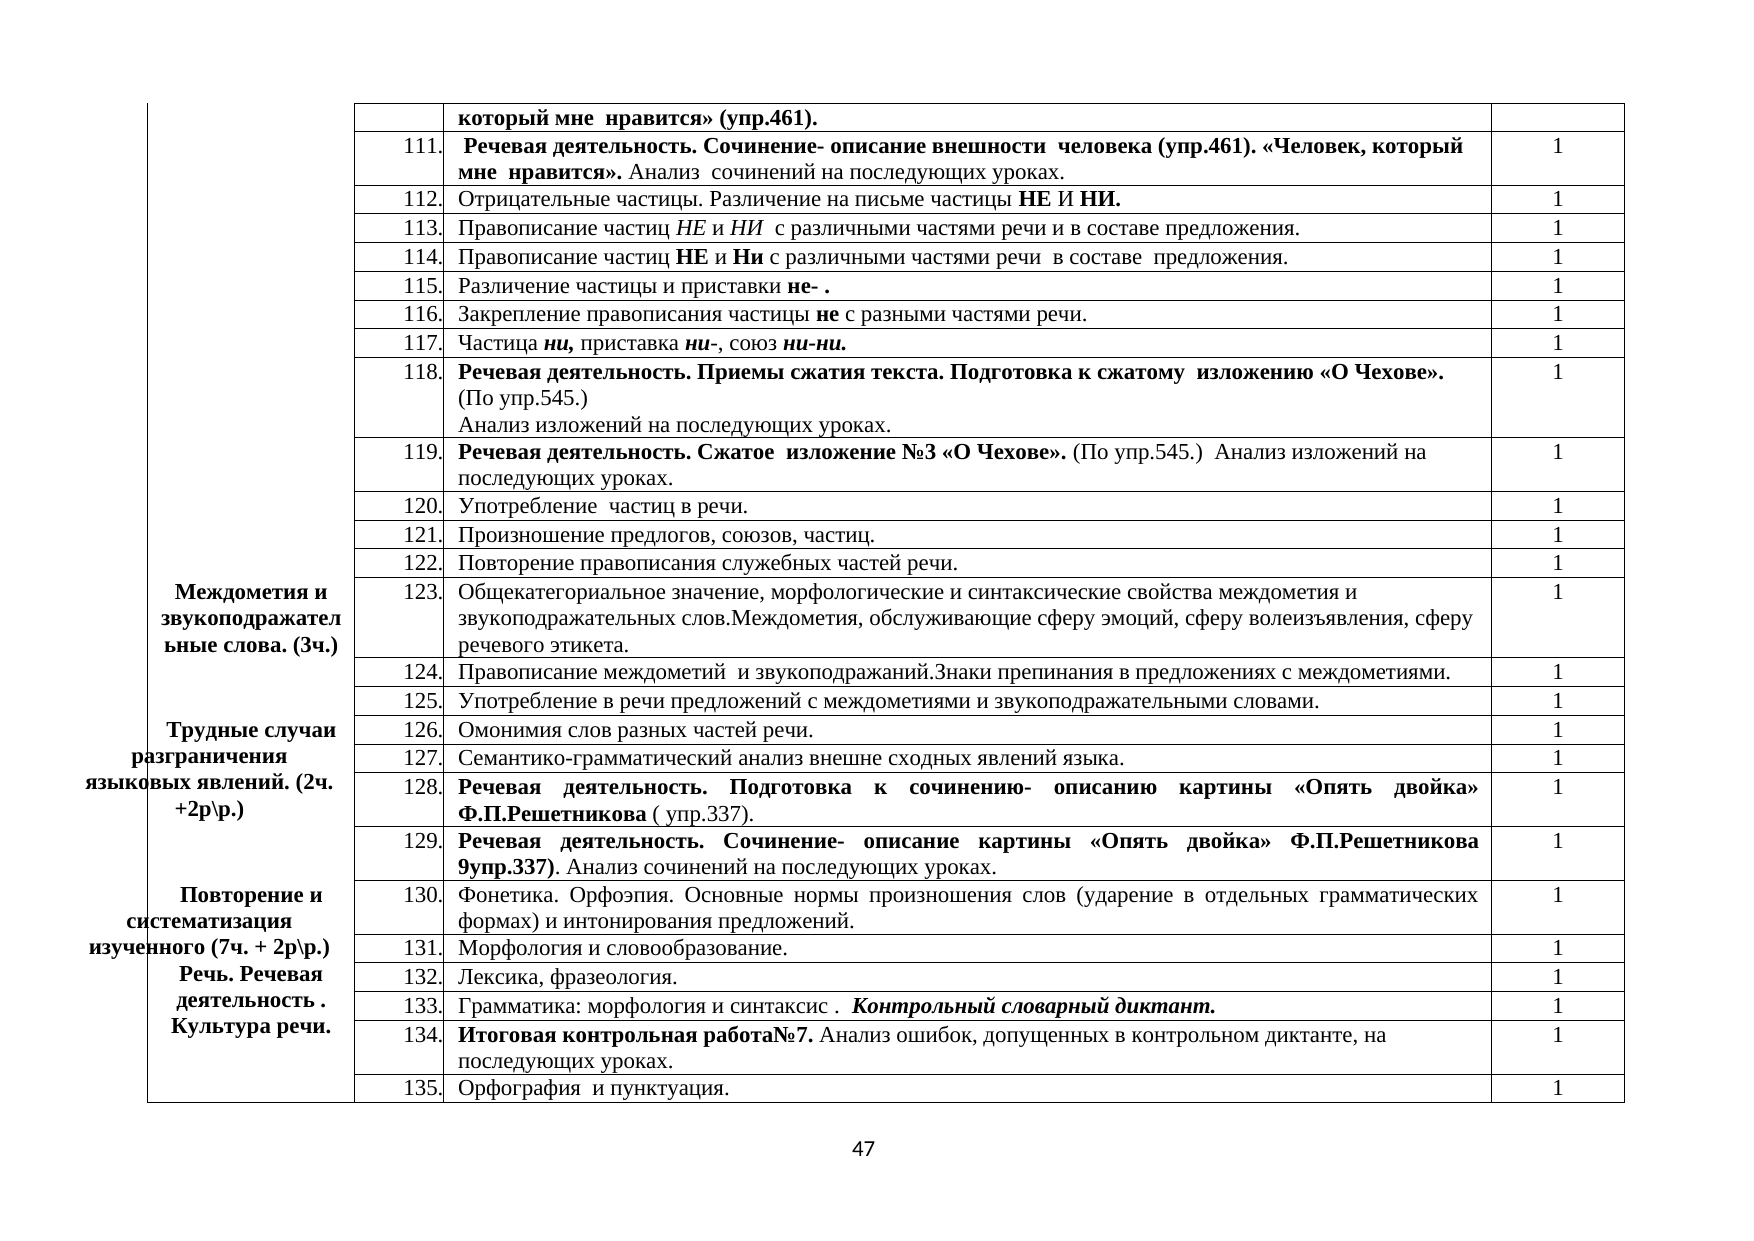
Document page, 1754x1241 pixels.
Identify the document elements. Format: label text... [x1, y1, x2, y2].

table_cell [355, 104, 443, 131]
table_cell 1 [1492, 992, 1624, 1020]
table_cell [444, 104, 1491, 131]
table_cell 1 [1492, 745, 1624, 772]
table_cell 1 [1492, 578, 1624, 657]
table_cell Употребление в речи предложений с междометиями и звукоподражательными словами. [444, 687, 1491, 715]
table_cell [355, 243, 443, 271]
table_cell 1 [1492, 1075, 1624, 1102]
table_cell Повторение и систематизация изученного (7ч. + 2р\р.) Речь. Речевая деятельность . Культура речи. [148, 880, 354, 1102]
table_cell Речевая деятельность. Сочинение- описание внешности человека (упр.461). «Человек, который мне нравится». Анализ сочинений на последующих уроках. [444, 132, 1491, 184]
table_cell [355, 827, 443, 880]
table_cell 1 [1492, 301, 1624, 328]
table_cell 1 [1492, 935, 1624, 962]
table_cell 1 [1492, 104, 1624, 131]
table_cell Правописание частиц НЕ и НИ с различными частями речи и в составе предложения. [444, 214, 1491, 242]
table_cell [355, 881, 443, 933]
table_cell [355, 329, 443, 357]
table_cell Фонетика. Орфоэпия. Основные нормы произношения слов (ударение в отдельных грамматических формах) и интонирования предложений. [444, 881, 1491, 933]
table_cell Общекатегориальное значение, морфологические и синтаксические свойства междометия и звукоподражательных слов.Междометия, обслуживающие сферу эмоций, сферу волеизъявления, сферу речевого этикета. [444, 578, 1491, 657]
table_cell Речевая деятельность. Подготовка к сочинению- описанию картины «Опять двойка» Ф.П.Решетникова ( упр.337). [444, 773, 1491, 826]
table_cell Семантико-грамматический анализ внешне сходных явлений языка. [444, 745, 1491, 772]
table_cell [355, 438, 443, 491]
table_cell Речевая деятельность. Приемы сжатия текста. Подготовка к сжатому изложению «О Чехове». (По упр.545.) Анализ изложений на последующих уроках. [444, 358, 1491, 437]
table_cell [355, 992, 443, 1020]
table_cell Речевая деятельность. Сжатое изложение №3 «О Чехове». (По упр.545.) Анализ изложений на последующих уроках. [444, 438, 1491, 491]
table_cell Трудные случаи разграничения языковых явлений. (2ч. +2р\р.) [148, 715, 354, 880]
table_cell 1 [1492, 881, 1624, 933]
table_cell [355, 578, 443, 657]
table_cell [355, 214, 443, 242]
table_cell [355, 687, 443, 715]
table_cell Междометия и звукоподражательные слова. (3ч.) [148, 577, 354, 715]
table_cell Грамматика: морфология и синтаксис . Контрольный словарный диктант. [444, 992, 1491, 1020]
table_cell 1 [1492, 358, 1624, 437]
table_cell Повторение правописания служебных частей речи. [444, 549, 1491, 577]
table_cell 1 [1492, 214, 1624, 242]
table_cell 1 [1492, 438, 1624, 491]
table_cell [355, 301, 443, 328]
table_cell 1 [1492, 827, 1624, 880]
table_cell 1 [1492, 687, 1624, 715]
table_cell [355, 963, 443, 991]
table_cell 1 [1492, 716, 1624, 743]
table_cell 1 [1492, 186, 1624, 213]
table_cell [355, 272, 443, 299]
table_cell 1 [1492, 773, 1624, 826]
table_cell [355, 1021, 443, 1073]
table_cell 1 [1492, 132, 1624, 184]
table_cell [355, 492, 443, 519]
table_cell 1 [1492, 243, 1624, 271]
table_cell Правописание частиц НЕ и Ни с различными частями речи в составе предложения. [444, 243, 1491, 271]
table_cell 1 [1492, 1021, 1624, 1073]
table_cell 1 [1492, 492, 1624, 519]
table_cell [355, 935, 443, 962]
table_cell [355, 1075, 443, 1102]
table_cell Речевая деятельность. Сочинение- описание картины «Опять двойка» Ф.П.Решетникова 9упр.337). Анализ сочинений на последующих уроках. [444, 827, 1491, 880]
table_cell 1 [1492, 549, 1624, 577]
table_cell Частица ни, приставка ни-, союз ни-ни. [444, 329, 1491, 357]
table_cell Итоговая контрольная работа№7. Анализ ошибок, допущенных в контрольном диктанте, на последующих уроках. [444, 1021, 1491, 1073]
table_cell 1 [1492, 329, 1624, 357]
table_cell Правописание междометий и звукоподражаний.Знаки препинания в предложениях с междометиями. [444, 658, 1491, 686]
table_cell 1 [1492, 521, 1624, 548]
table_cell [355, 358, 443, 437]
table_cell [355, 549, 443, 577]
table_cell Произношение предлогов, союзов, частиц. [444, 521, 1491, 548]
table_cell [355, 658, 443, 686]
table_cell [355, 132, 443, 184]
table_cell 1 [1492, 272, 1624, 299]
table_cell Отрицательные частицы. Различение на письме частицы НЕ И НИ. [444, 186, 1491, 213]
table_cell [355, 745, 443, 772]
table_cell [355, 186, 443, 213]
table_cell Различение частицы и приставки не- . [444, 272, 1491, 299]
table_cell Орфография и пунктуация. [444, 1075, 1491, 1102]
table_cell [355, 716, 443, 743]
table_cell Лексика, фразеология. [444, 963, 1491, 991]
table_cell [355, 521, 443, 548]
table_cell Морфология и словообразование. [444, 935, 1491, 962]
table_cell 1 [1492, 963, 1624, 991]
table_cell 1 [1492, 658, 1624, 686]
table_cell Закрепление правописания частицы не с разными частями речи. [444, 301, 1491, 328]
table_cell Омонимия слов разных частей речи. [444, 716, 1491, 743]
table_cell [355, 773, 443, 826]
table_cell Употребление частиц в речи. [444, 492, 1491, 519]
